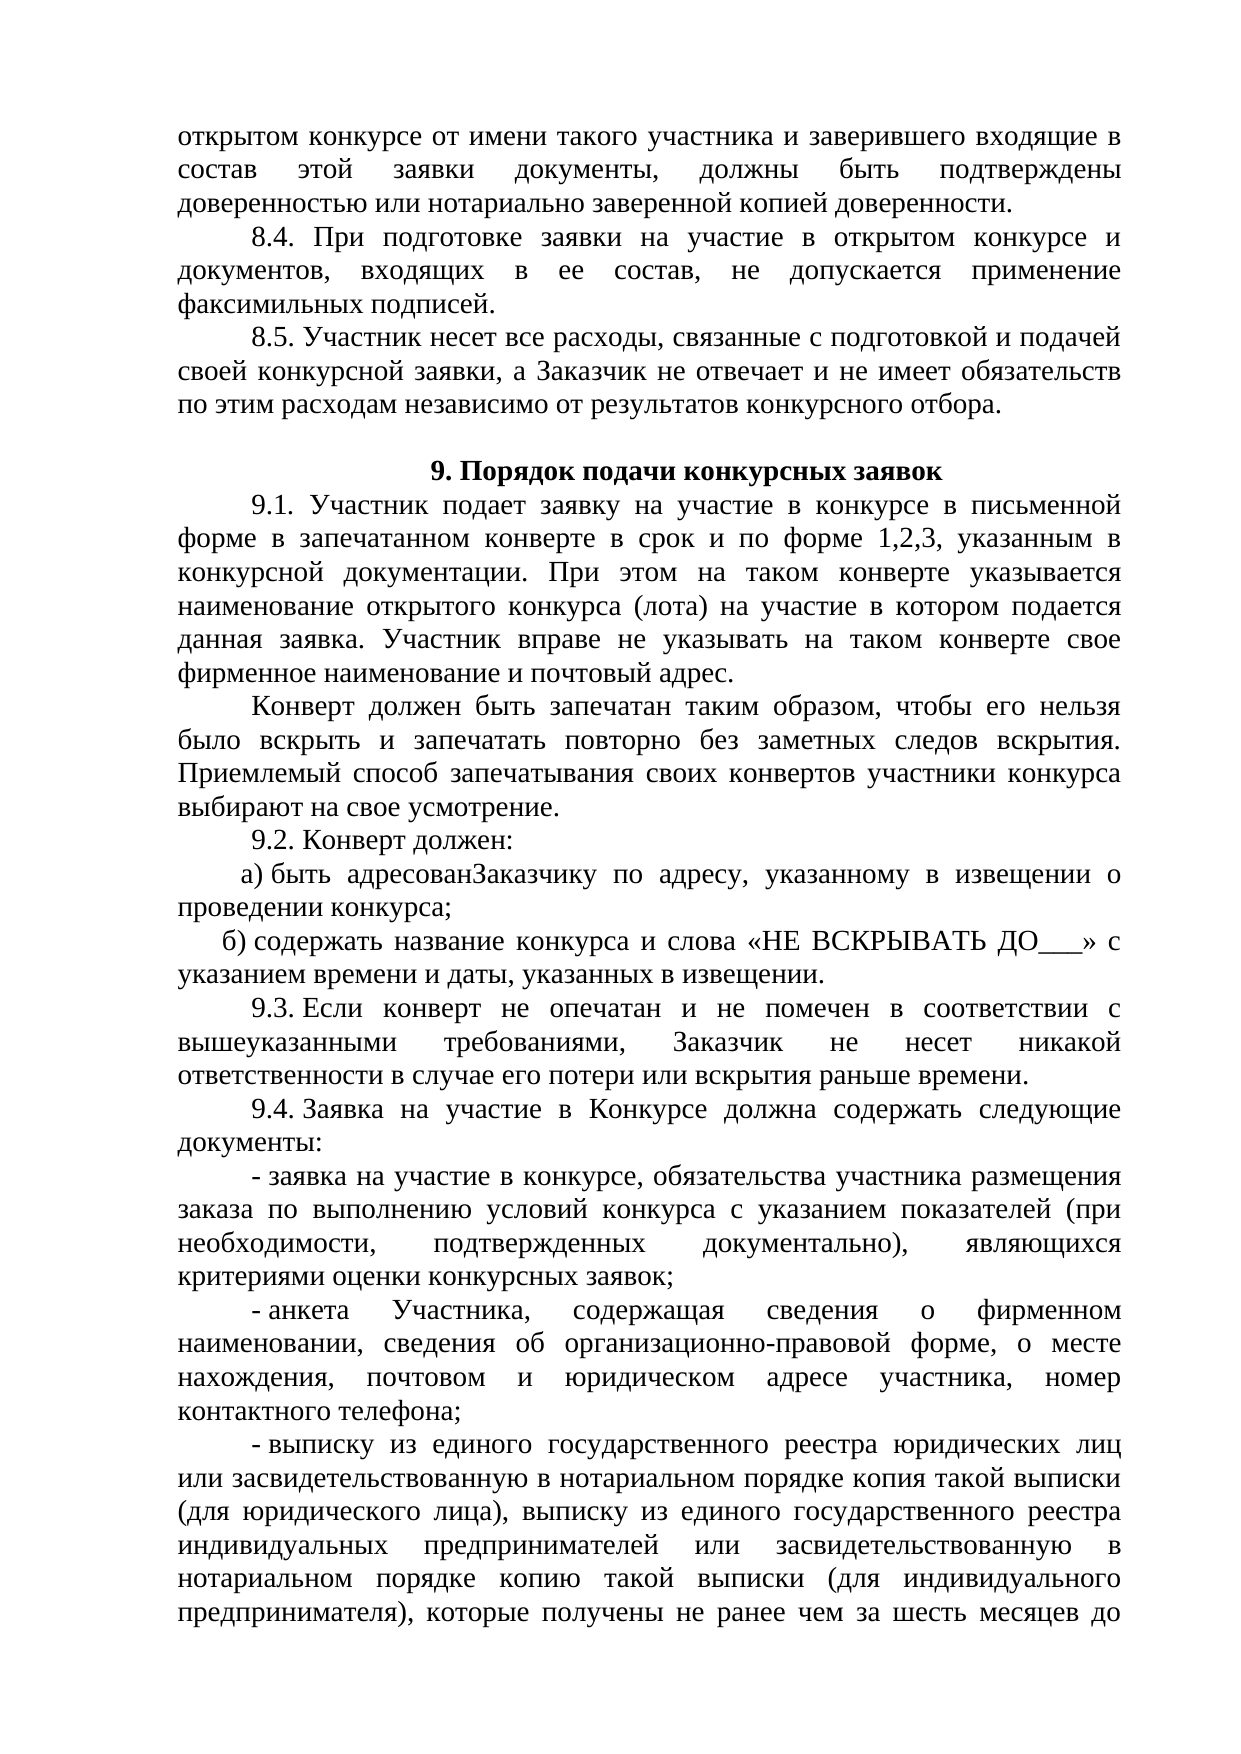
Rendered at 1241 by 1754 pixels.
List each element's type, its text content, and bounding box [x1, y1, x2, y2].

text 8.4. При подготовке заявки на участие в открытом конкурсе и документов, входящих в ее состав, не допускается применение факсимильных подписей. [177, 219, 1122, 319]
text а) быть адресованЗаказчику по адресу, указанному в извещении о проведении конкурса; [177, 856, 1122, 923]
text Конверт должен быть запечатан таким образом, чтобы его нельзя было вскрыть и запечатать повторно без заметных следов вскрытия. Приемлемый способ запечатывания своих конвертов участники конкурса выбирают на свое усмотрение. [177, 688, 1122, 822]
text б) содержать название конкурса и слова «НЕ ВСКРЫВАТЬ ДО___» с указанием времени и даты, указанных в извещении. [177, 923, 1122, 990]
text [177, 118, 1122, 219]
text 9.4. Заявка на участие в Конкурсе должна содержать следующие документы: [177, 1091, 1122, 1158]
text 9.1. Участник подает заявку на участие в конкурсе в письменной форме в запечатанном конверте в срок и по форме 1,2,3, указанным в конкурсной документации. При этом на таком конверте указывается наименование открытого конкурса (лота) на участие в котором подается данная заявка. Участник вправе не указывать на таком конверте свое фирменное наименование и почтовый адрес. [177, 487, 1122, 688]
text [177, 1426, 1122, 1627]
text 9.2. Конверт должен: [177, 822, 1122, 856]
text - заявка на участие в конкурсе, обязательства участника размещения заказа по выполнению условий конкурса с указанием показателей (при необходимости, подтвержденных документально), являющихся критериями оценки конкурсных заявок; [177, 1158, 1122, 1292]
text 9.3. Если конверт не опечатан и не помечен в соответствии с вышеуказанными требованиями, Заказчик не несет никакой ответственности в случае его потери или вскрытия раньше времени. [177, 990, 1122, 1091]
text - анкета Участника, содержащая сведения о фирменном наименовании, сведения об организационно-правовой форме, о месте нахождения, почтовом и юридическом адресе участника, номер контактного телефона; [177, 1292, 1122, 1426]
subtitle 9. Порядок подачи конкурсных заявок [177, 453, 1122, 487]
text 8.5. Участник несет все расходы, связанные с подготовкой и подачей своей конкурсной заявки, а Заказчик не отвечает и не имеет обязательств по этим расходам независимо от результатов конкурсного отбора. [177, 319, 1122, 420]
